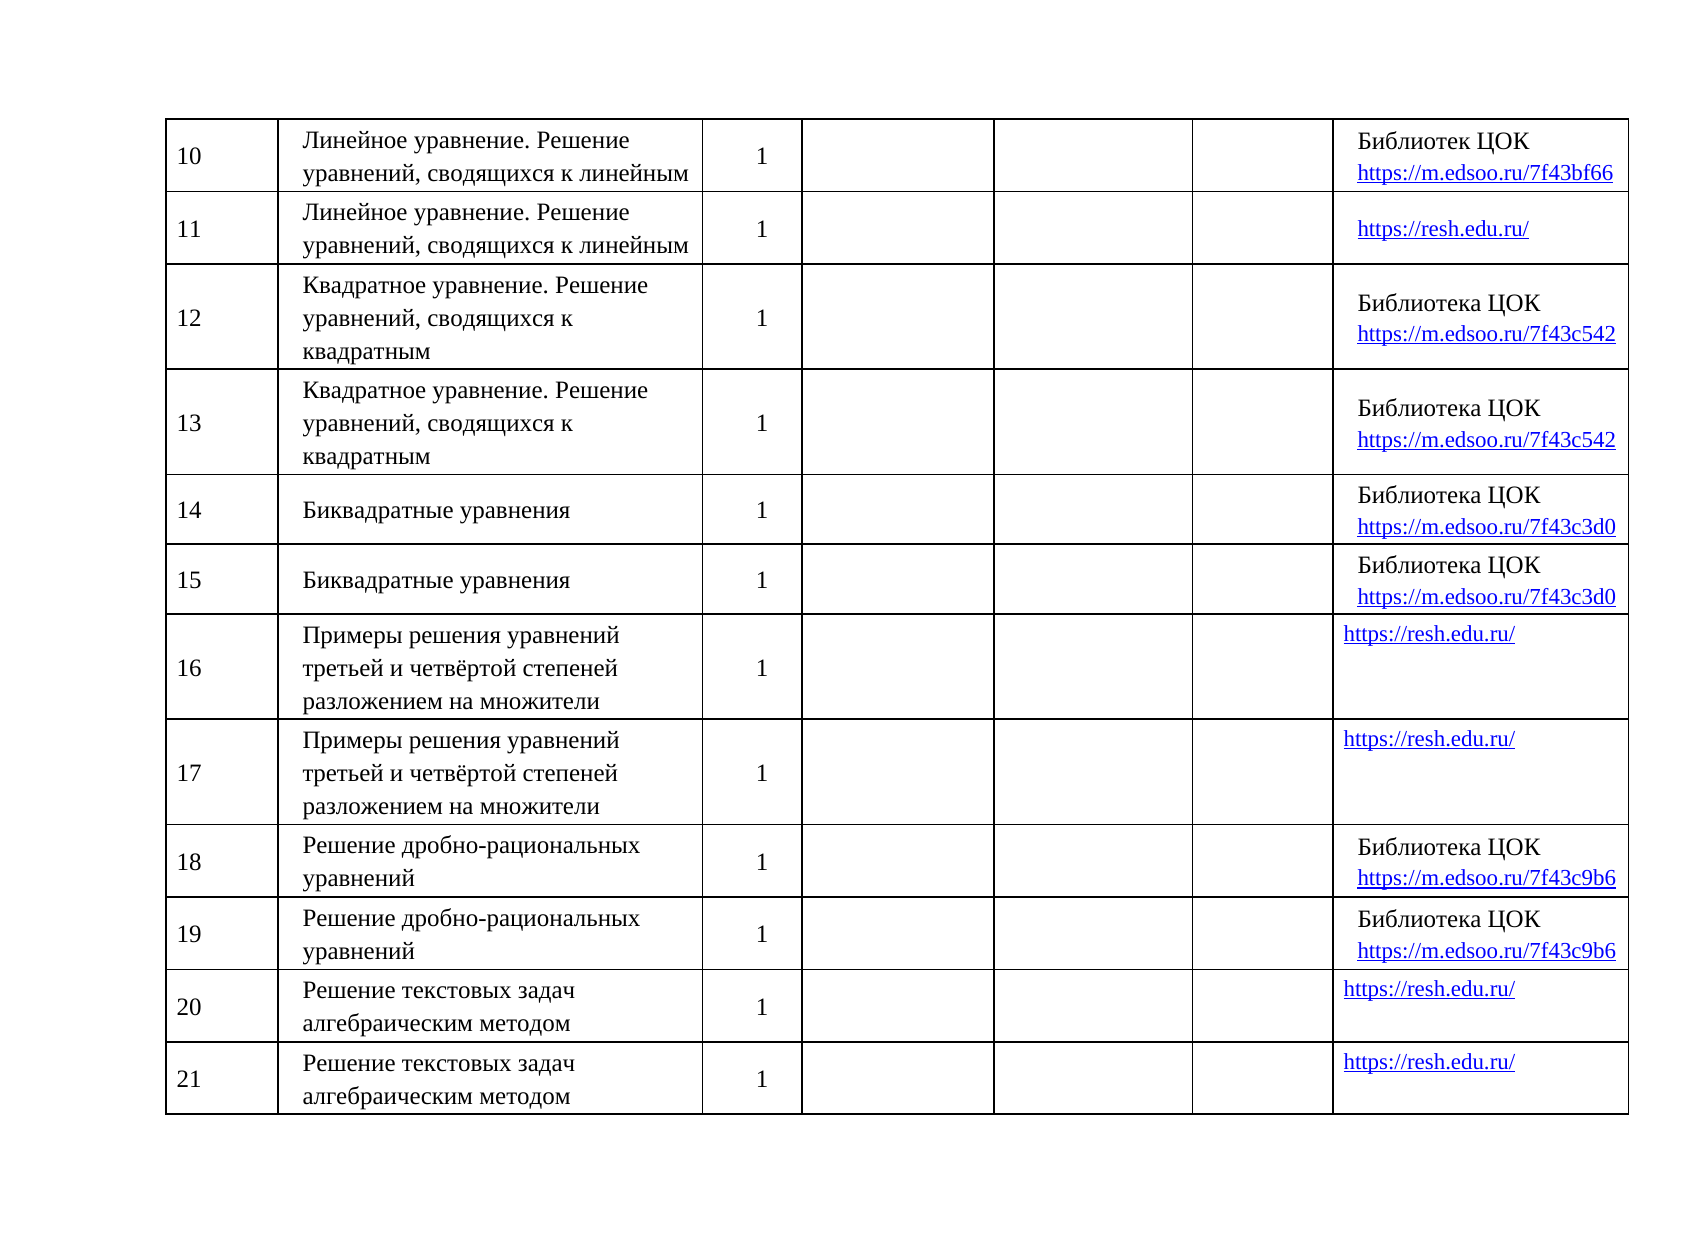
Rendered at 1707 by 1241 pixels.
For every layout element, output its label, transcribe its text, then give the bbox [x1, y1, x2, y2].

table_cell [1193, 825, 1332, 896]
table_cell https://resh.edu.ru/ [1334, 720, 1628, 824]
table_cell 12 [167, 265, 277, 368]
table_cell Квадратное уравнение. Решение уравнений, сводящихся к квадратным [279, 370, 702, 474]
table_cell [803, 615, 993, 718]
table_cell Решение дробно-рациональных уравнений [279, 825, 702, 896]
table_cell 10 [167, 120, 277, 191]
table_cell 1 [703, 615, 801, 718]
table_cell https://resh.edu.ru/ [1334, 192, 1628, 263]
table_cell Библиотека ЦОК https://m.edsoo.ru/7f43c542 [1334, 265, 1628, 368]
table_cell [279, 1043, 702, 1113]
table_cell [1193, 545, 1332, 613]
table_cell 1 [703, 970, 801, 1041]
table_cell Решение дробно-рациональных уравнений [279, 898, 702, 968]
table_cell [803, 192, 993, 263]
table_cell 1 [703, 120, 801, 191]
table_cell [1193, 720, 1332, 824]
table_cell [803, 970, 993, 1041]
table_cell [803, 1043, 993, 1113]
table_cell [1193, 1043, 1332, 1113]
table_cell [1193, 475, 1332, 543]
table_cell Библиотека ЦОК https://m.edsoo.ru/7f43c9b6 [1334, 898, 1628, 968]
table_cell [1193, 898, 1332, 968]
table_cell [1193, 370, 1332, 474]
table_cell 1 [703, 720, 801, 824]
table_cell [995, 370, 1192, 474]
table_cell Библиотека ЦОК https://m.edsoo.ru/7f43c3d0 [1334, 545, 1628, 613]
table_cell 21 [167, 1043, 277, 1113]
table_cell https://resh.edu.ru/ [1334, 970, 1628, 1041]
table_cell [995, 545, 1192, 613]
table_cell [803, 545, 993, 613]
table_cell [803, 120, 993, 191]
table_cell [803, 898, 993, 968]
table_cell [995, 615, 1192, 718]
table_cell Примеры решения уравнений третьей и четвёртой степеней разложением на множители [279, 720, 702, 824]
table_cell 13 [167, 370, 277, 474]
table_cell 1 [703, 192, 801, 263]
table_cell 15 [167, 545, 277, 613]
table_cell [803, 265, 993, 368]
table_cell [803, 370, 993, 474]
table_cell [1334, 1043, 1628, 1113]
table_cell 1 [703, 475, 801, 543]
table_cell [803, 825, 993, 896]
table_cell 1 [703, 825, 801, 896]
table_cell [279, 970, 702, 1041]
table_cell https://resh.edu.ru/ [1334, 615, 1628, 718]
table_cell 1 [703, 545, 801, 613]
table_cell Примеры решения уравнений третьей и четвёртой степеней разложением на множители [279, 615, 702, 718]
table_cell [1193, 120, 1332, 191]
table_cell Библиотек ЦОК https://m.edsoo.ru/7f43bf66 [1334, 120, 1628, 191]
table_cell [995, 1043, 1192, 1113]
table_cell Квадратное уравнение. Решение уравнений, сводящихся к квадратным [279, 265, 702, 368]
table_cell [995, 825, 1192, 896]
table_cell [1193, 615, 1332, 718]
table_cell [995, 120, 1192, 191]
table_cell 20 [167, 970, 277, 1041]
table_cell 1 [703, 898, 801, 968]
table_cell [995, 475, 1192, 543]
table_cell Библиотека ЦОК https://m.edsoo.ru/7f43c542 [1334, 370, 1628, 474]
table_cell [995, 720, 1192, 824]
table_cell [803, 720, 993, 824]
table_cell Биквадратные уравнения [279, 475, 702, 543]
table_cell [1193, 970, 1332, 1041]
table_cell [995, 970, 1192, 1041]
table_cell [1193, 265, 1332, 368]
table_cell 19 [167, 898, 277, 968]
table_cell [995, 265, 1192, 368]
table_cell 18 [167, 825, 277, 896]
table_cell [1193, 192, 1332, 263]
table_cell Библиотека ЦОК https://m.edsoo.ru/7f43c9b6 [1334, 825, 1628, 896]
table_cell Линейное уравнение. Решение уравнений, сводящихся к линейным [279, 120, 702, 191]
table_cell [803, 475, 993, 543]
table_cell 14 [167, 475, 277, 543]
table_cell 17 [167, 720, 277, 824]
table_cell 16 [167, 615, 277, 718]
table_cell Линейное уравнение. Решение уравнений, сводящихся к линейным [279, 192, 702, 263]
table_cell [995, 192, 1192, 263]
table_cell Биквадратные уравнения [279, 545, 702, 613]
table_cell 1 [703, 370, 801, 474]
table_cell 1 [703, 265, 801, 368]
table_cell Библиотека ЦОК https://m.edsoo.ru/7f43c3d0 [1334, 475, 1628, 543]
table_cell [995, 898, 1192, 968]
table_cell 1 [703, 1043, 801, 1113]
table_cell 11 [167, 192, 277, 263]
